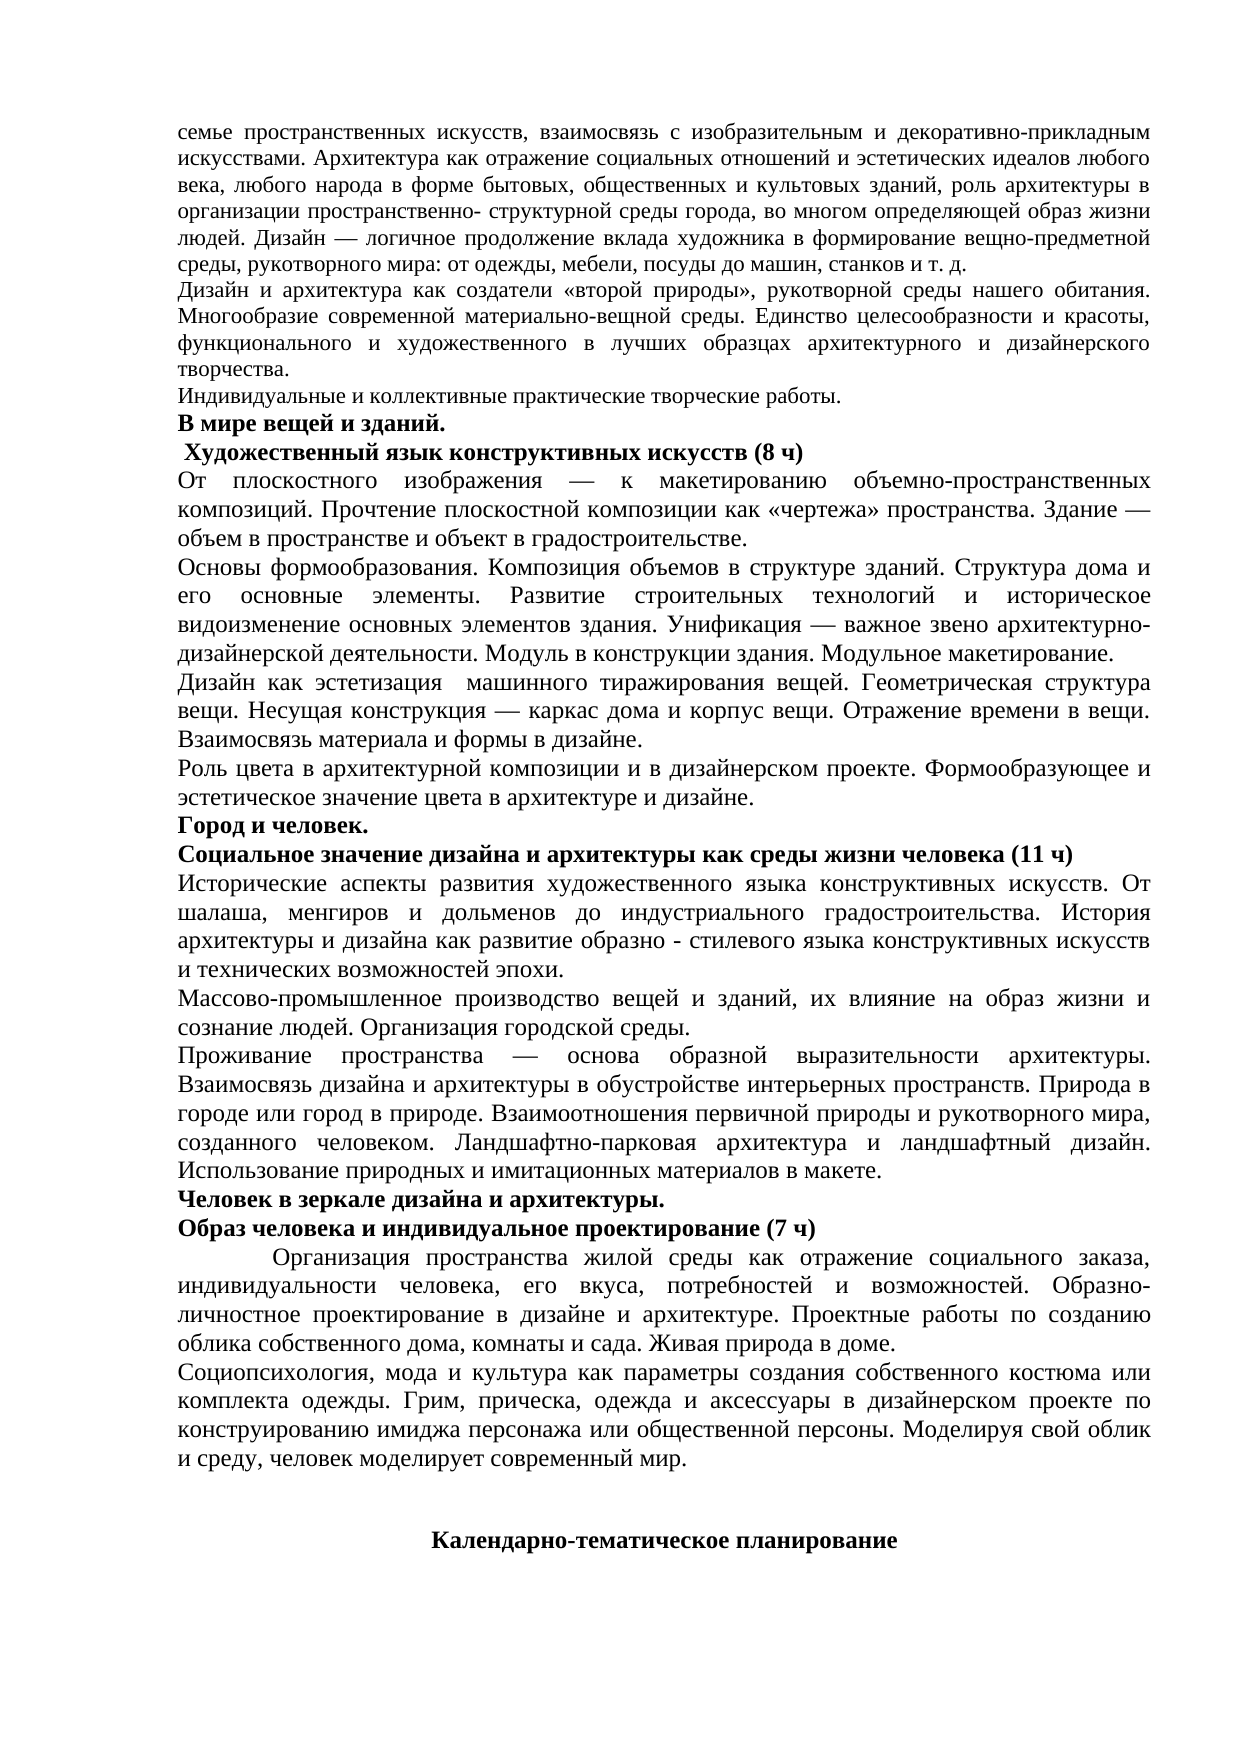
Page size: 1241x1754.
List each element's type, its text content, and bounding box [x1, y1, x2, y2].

text От плоскостного изображения — к макетированию объемно-пространственных композиций. Прочтение плоскостной композиции как «чертежа» пространства. Здание — объем в пространстве и объект в градостроительстве. [177, 466, 1152, 552]
text Дизайн как эстетизация машинного тиражирования вещей. Геометрическая структура вещи. Несущая конструкция — каркас дома и корпус вещи. Отражение времени в вещи. Взаимосвязь материала и формы в дизайне. [177, 667, 1152, 753]
text Город и человек. [177, 811, 1152, 839]
text В мире вещей и зданий. [177, 408, 1152, 437]
text Дизайн и архитектура как создатели «второй природы», рукотворной среды нашего обитания. Многообразие современной материально-вещной среды. Единство целесообразности и красоты, функционального и художественного в лучших образцах архитектурного и дизайнерского творчества. [177, 276, 1152, 382]
text Образ человека и индивидуальное проектирование (7 ч) [177, 1213, 1152, 1242]
text Календарно-тематическое планирование [177, 1526, 1152, 1554]
text Индивидуальные и коллективные практические творческие работы. [177, 382, 1152, 408]
text Человек в зеркале дизайна и архитектуры. [177, 1184, 1152, 1213]
text Художественный язык конструктивных искусств (8 ч) [177, 437, 1152, 466]
text Организация пространства жилой среды как отражение социального заказа, индивидуальности человека, его вкуса, потребностей и возможностей. Образно-личностное проектирование в дизайне и архитектуре. Проектные работы по созданию облика собственного дома, комнаты и сада. Живая природа в доме. [177, 1242, 1152, 1357]
text Основы формообразования. Композиция объемов в структуре зданий. Структура дома и его основные элементы. Развитие строительных технологий и историческое видоизменение основных элементов здания. Унификация — важное звено архитектурно-дизайнерской деятельности. Модуль в конструкции здания. Модульное макетирование. [177, 552, 1152, 667]
text Массово-промышленное производство вещей и зданий, их влияние на образ жизни и сознание людей. Организация городской среды. [177, 983, 1152, 1041]
text Социальное значение дизайна и архитектуры как среды жизни человека (11 ч) [177, 839, 1152, 868]
text Исторические аспекты развития художественного языка конструктивных искусств. От шалаша, менгиров и дольменов до индустриального градостроительства. История архитектуры и дизайна как развитие образно - стилевого языка конструктивных искусств и технических возможностей эпохи. [177, 868, 1152, 983]
text Социопсихология, мода и культура как параметры создания собственного костюма или комплекта одежды. Грим, прическа, одежда и аксессуары в дизайнерском проекте по конструированию имиджа персонажа или общественной персоны. Моделируя свой облик и среду, человек моделирует современный мир. [177, 1357, 1152, 1472]
text Роль цвета в архитектурной композиции и в дизайнерском проекте. Формообразующее и эстетическое значение цвета в архитектуре и дизайне. [177, 753, 1152, 811]
text Проживание пространства — основа образной выразительности архитектуры. Взаимосвязь дизайна и архитектуры в обустройстве интерьерных пространств. Природа в городе или город в природе. Взаимоотношения первичной природы и рукотворного мира, созданного человеком. Ландшафтно-парковая архитектура и ландшафтный дизайн. Использование природных и имитационных материалов в макете. [177, 1041, 1152, 1184]
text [177, 118, 1152, 276]
